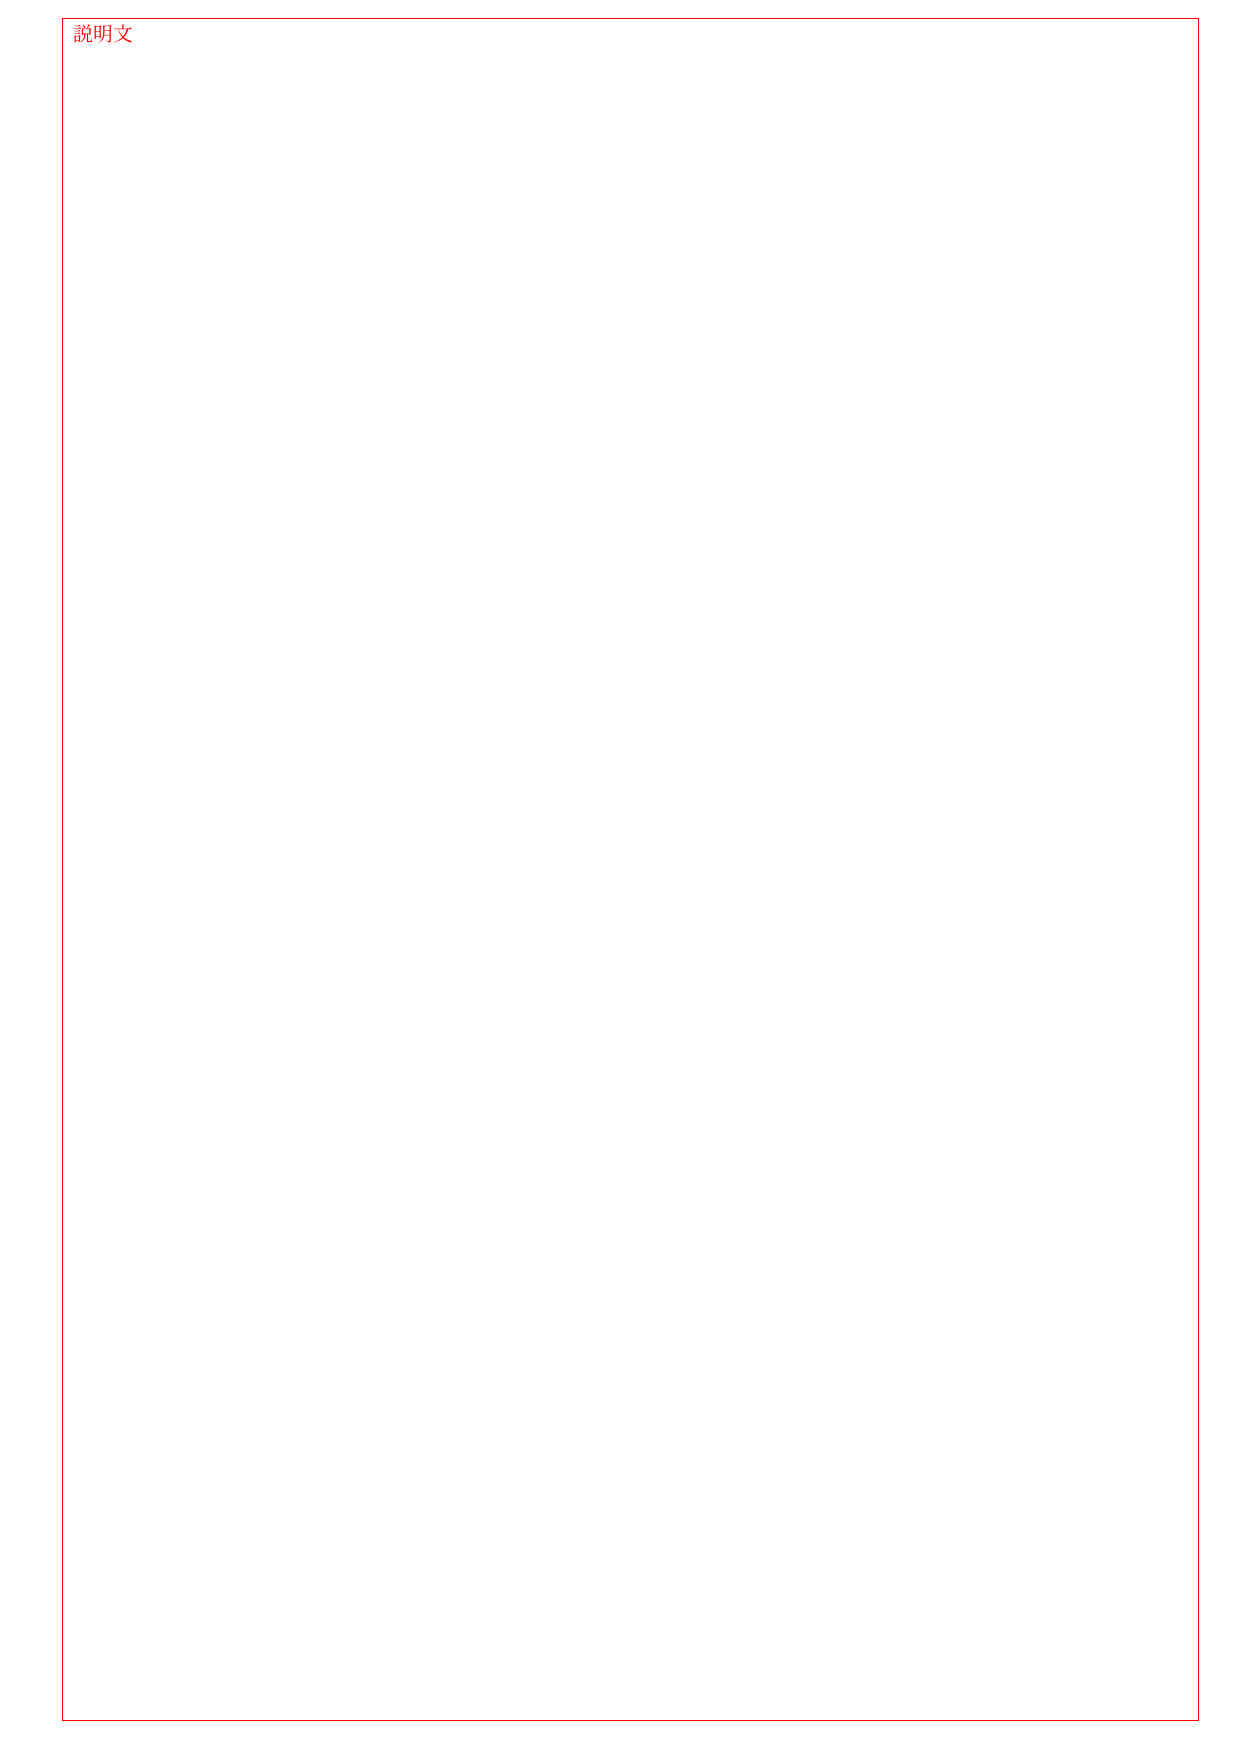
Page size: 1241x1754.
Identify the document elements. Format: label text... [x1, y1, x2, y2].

table_header 説明文 [63, 19, 1198, 1720]
